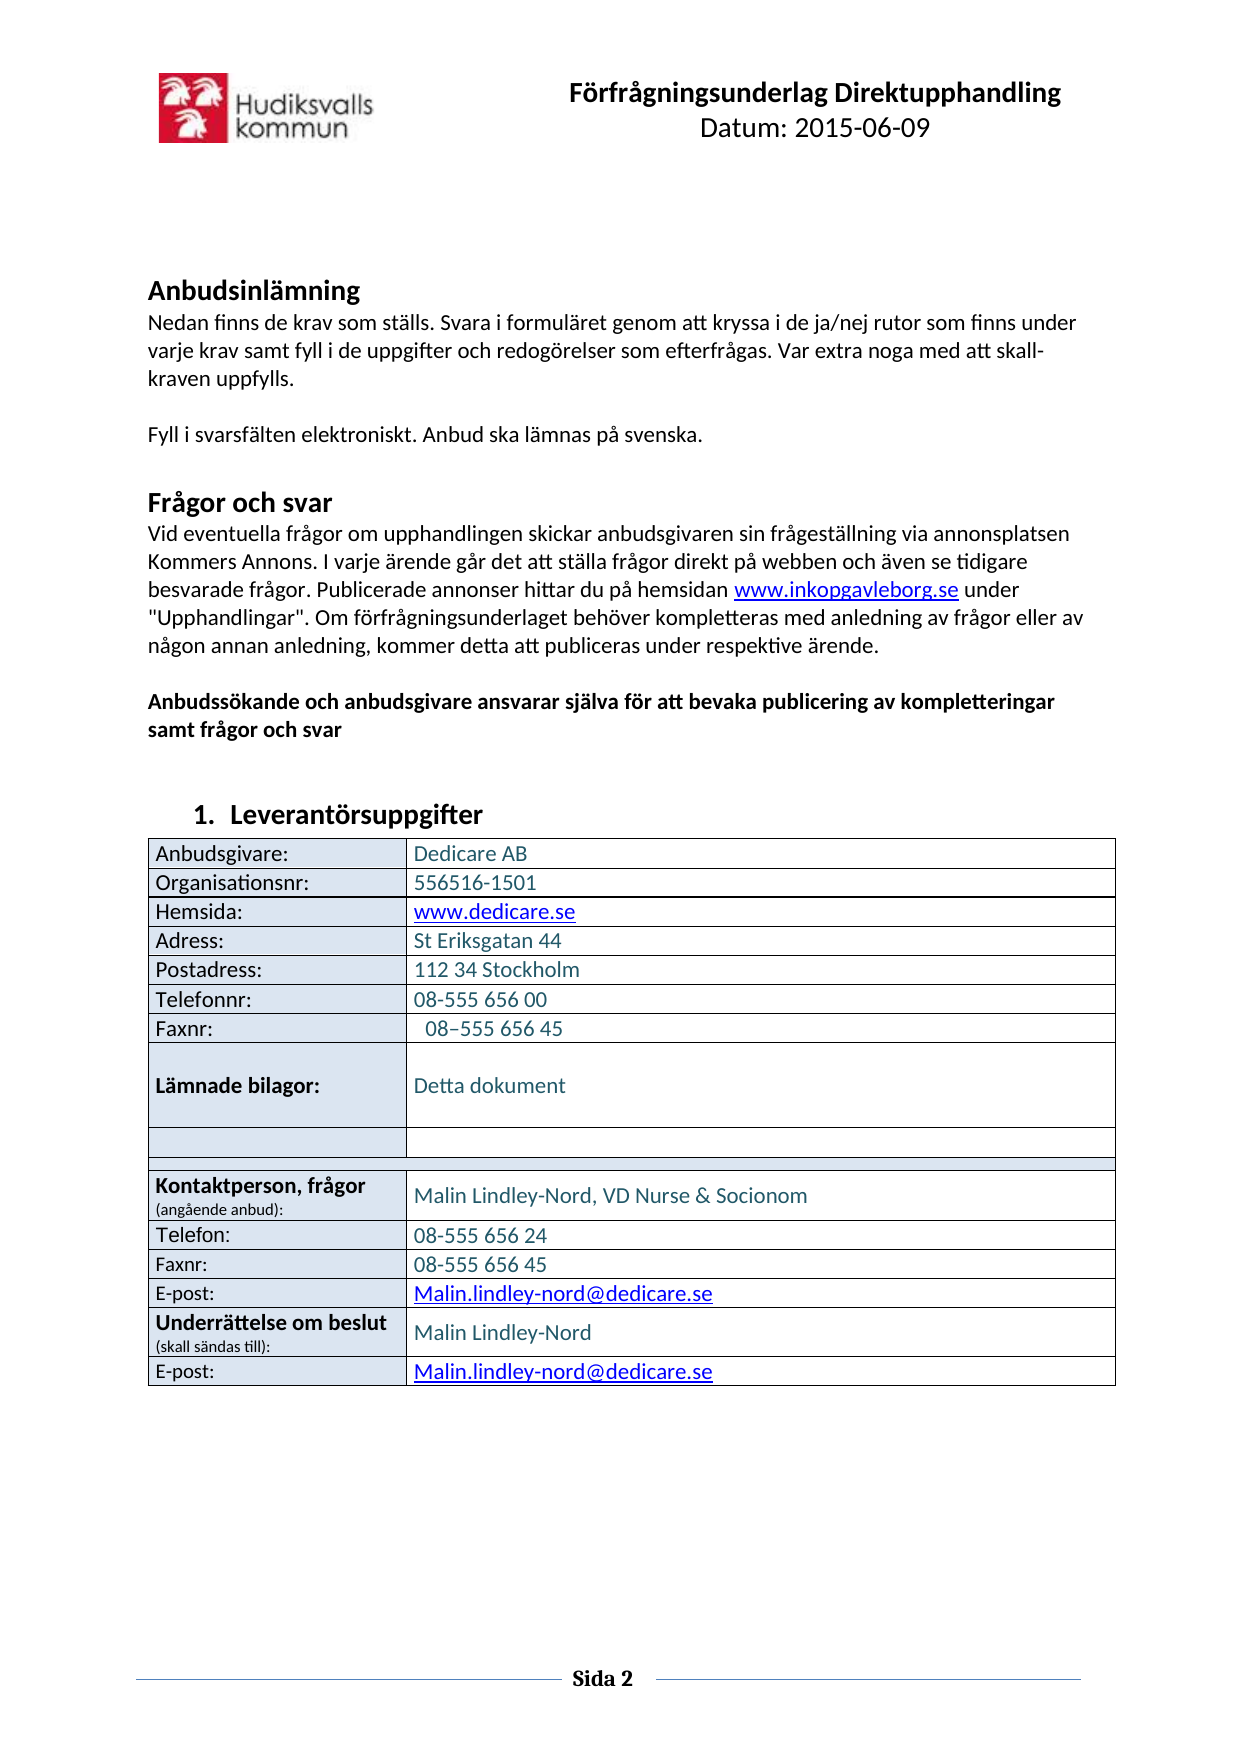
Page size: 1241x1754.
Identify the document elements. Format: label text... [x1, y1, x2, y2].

table_cell St Eriksgatan 44 [407, 927, 1115, 954]
table_cell Malin Lindley-Nord [407, 1308, 1115, 1356]
table_cell 08-555 656 00 [407, 985, 1115, 1013]
table_cell Malin Lindley-Nord, VD Nurse & Socionom [407, 1171, 1115, 1220]
table_cell Hemsida: [149, 898, 406, 926]
text Nedan finns de krav som ställs. Svara i formuläret genom att kryssa i de ja/nej rutor som finns under varje krav samt fyll i de uppgifter och redogörelser som efterfrågas. Var extra noga med att skall-kraven uppfylls. [148, 308, 1093, 392]
table_cell Lämnade bilagor: [149, 1043, 406, 1127]
text Anbudssökande och anbudsgivare ansvarar själva för att bevaka publicering av kompletteringar samt frågor och svar [148, 687, 1093, 743]
picture [158, 73, 375, 143]
table_cell Malin.lindley-nord@dedicare.se [407, 1279, 1115, 1307]
text Vid eventuella frågor om upphandlingen skickar anbudsgivaren sin frågeställning via annonsplatsen Kommers Annons. I varje ärende går det att ställa frågor direkt på webben och även se tidigare besvarade frågor. Publicerade annonser hittar du på hemsidan www.inkopgavleborg.se under "Upphandlingar". Om förfrågningsunderlaget behöver kompletteras med anledning av frågor eller av någon annan anledning, kommer detta att publiceras under respektive ärende. [148, 519, 1093, 659]
table_cell 112 34 Stockholm [407, 956, 1115, 984]
table_cell [149, 1158, 1115, 1170]
table_cell Detta dokument [407, 1043, 1115, 1127]
table_cell Organisationsnr: [149, 869, 406, 896]
table_cell E-post: [149, 1357, 406, 1385]
table_cell 08–555 656 45 [407, 1014, 1115, 1042]
table_cell 08-555 656 45 [407, 1250, 1115, 1278]
table_cell Telefonnr: [149, 985, 406, 1013]
table_cell 08-555 656 24 [407, 1221, 1115, 1249]
table_cell Kontaktperson, frågor (angående anbud): [149, 1171, 406, 1220]
table_cell [407, 1128, 1115, 1157]
table_cell 556516-1501 [407, 869, 1115, 896]
text Anbudsinlämning [148, 272, 1093, 308]
table_cell www.dedicare.se [407, 898, 1115, 926]
text Frågor och svar [148, 484, 1093, 519]
table_cell Postadress: [149, 956, 406, 984]
table_cell Faxnr: [149, 1250, 406, 1278]
table_cell Underrättelse om beslut (skall sändas till): [149, 1308, 406, 1356]
table_cell Adress: [149, 927, 406, 954]
table_cell [149, 1128, 406, 1157]
table_cell Telefon: [149, 1221, 406, 1249]
table_cell E-post: [149, 1279, 406, 1307]
table_cell Faxnr: [149, 1014, 406, 1042]
text Fyll i svarsfälten elektroniskt. Anbud ska lämnas på svenska. [148, 420, 1093, 448]
table_header Anbudsgivare: [149, 839, 406, 867]
subtitle Leverantörsuppgifter [193, 796, 1093, 832]
table_header Dedicare AB [407, 839, 1115, 867]
table_cell Malin.lindley-nord@dedicare.se [407, 1357, 1115, 1385]
